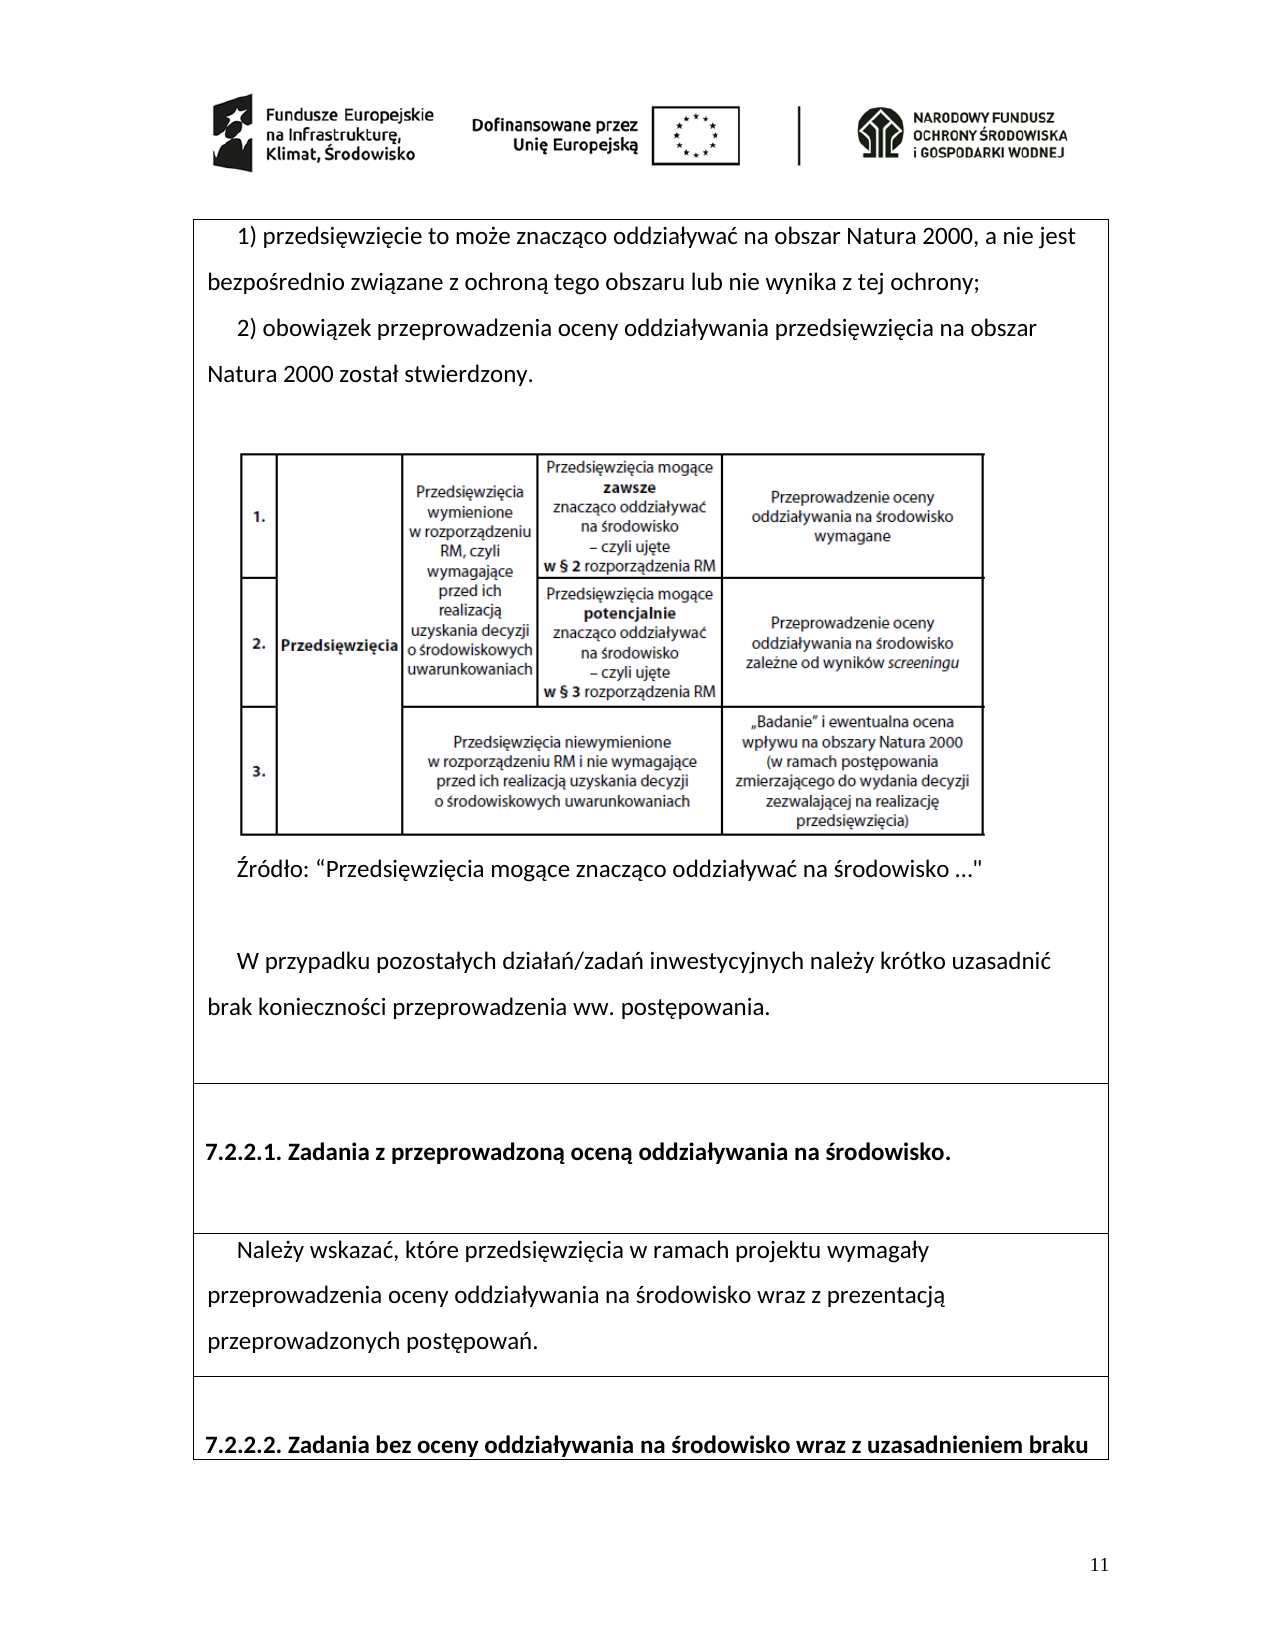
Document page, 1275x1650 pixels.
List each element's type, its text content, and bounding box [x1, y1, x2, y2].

table_cell Należy wskazać, które przedsięwzięcia w ramach projektu wymagały przeprowadzenia oceny oddziaływania na środowisko wraz z prezentacją przeprowadzonych postępowań. [194, 1234, 1108, 1376]
table_cell 7.2.2.2. Zadania bez oceny oddziaływania na środowisko wraz z uzasadnieniem braku kwalifikacji do oceny. [194, 1377, 1108, 1459]
picture [236, 450, 987, 839]
picture [193, 73, 1110, 192]
table_cell 7.2.2.1. Zadania z przeprowadzoną oceną oddziaływania na środowisko. [194, 1084, 1108, 1233]
